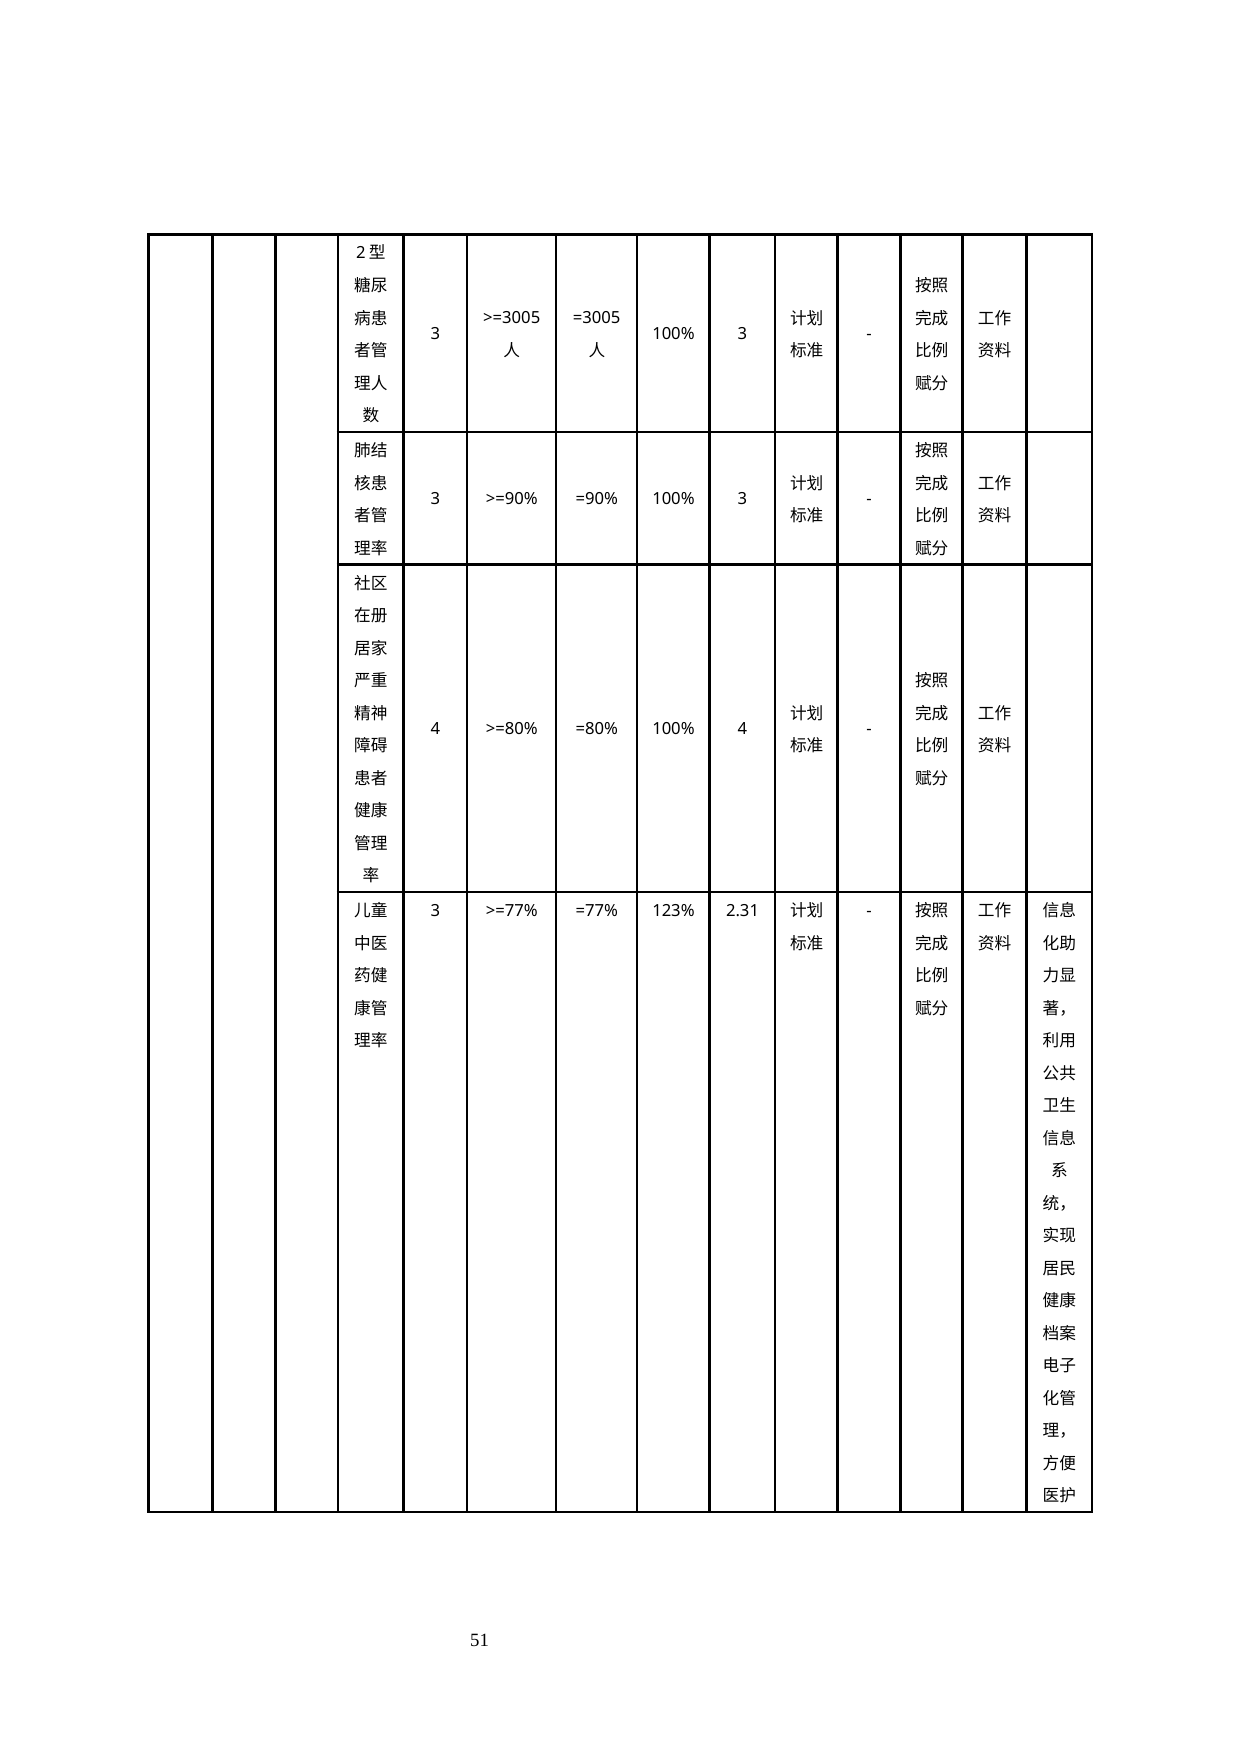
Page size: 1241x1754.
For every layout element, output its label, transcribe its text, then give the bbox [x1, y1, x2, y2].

table_cell 儿童中医药健康管理率 [339, 893, 402, 1511]
table_cell [1028, 566, 1091, 891]
table_cell - [839, 236, 899, 431]
table_cell =90% [557, 433, 636, 563]
table_cell >=90% [468, 433, 555, 563]
table_cell 3 [405, 433, 466, 563]
table_cell 3 [711, 236, 774, 431]
table_cell >=77% [468, 893, 555, 1511]
table_cell 2型糖尿病患者管理人数 [339, 236, 402, 431]
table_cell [1028, 893, 1091, 1511]
table_cell 100% [638, 236, 708, 431]
table_cell >=3005人 [468, 236, 555, 431]
table_cell 3 [711, 433, 774, 563]
table_cell 工作资料 [964, 236, 1025, 431]
table_cell =3005人 [557, 236, 636, 431]
table_cell - [839, 566, 899, 891]
table_cell 计划标准 [776, 566, 836, 891]
table_cell =80% [557, 566, 636, 891]
table_cell - [839, 893, 899, 1511]
table_cell 按照完成比例赋分 [902, 893, 961, 1511]
table_cell 2.31 [711, 893, 774, 1511]
table_cell [1028, 433, 1091, 563]
table_cell 4 [405, 566, 466, 891]
table_cell 计划标准 [776, 893, 836, 1511]
table_cell 3 [405, 236, 466, 431]
table_cell 工作资料 [964, 566, 1025, 891]
table_cell - [839, 433, 899, 563]
table_cell =77% [557, 893, 636, 1511]
table_cell 100% [638, 566, 708, 891]
table_cell 计划标准 [776, 433, 836, 563]
table_cell 按照完成比例赋分 [902, 566, 961, 891]
table_cell 肺结核患者管理率 [339, 433, 402, 563]
table_cell >=80% [468, 566, 555, 891]
table_cell 3 [405, 893, 466, 1511]
table_cell 工作资料 [964, 433, 1025, 563]
table_cell [1028, 236, 1091, 431]
table_cell 100% [638, 433, 708, 563]
table_cell 社区在册居家严重精神障碍患者健康管理率 [339, 566, 402, 891]
table_cell 按照完成比例赋分 [902, 433, 961, 563]
table_cell 计划标准 [776, 236, 836, 431]
table_cell 4 [711, 566, 774, 891]
table_cell 123% [638, 893, 708, 1511]
table_cell 工作资料 [964, 893, 1025, 1511]
table_cell 按照完成比例赋分 [902, 236, 961, 431]
